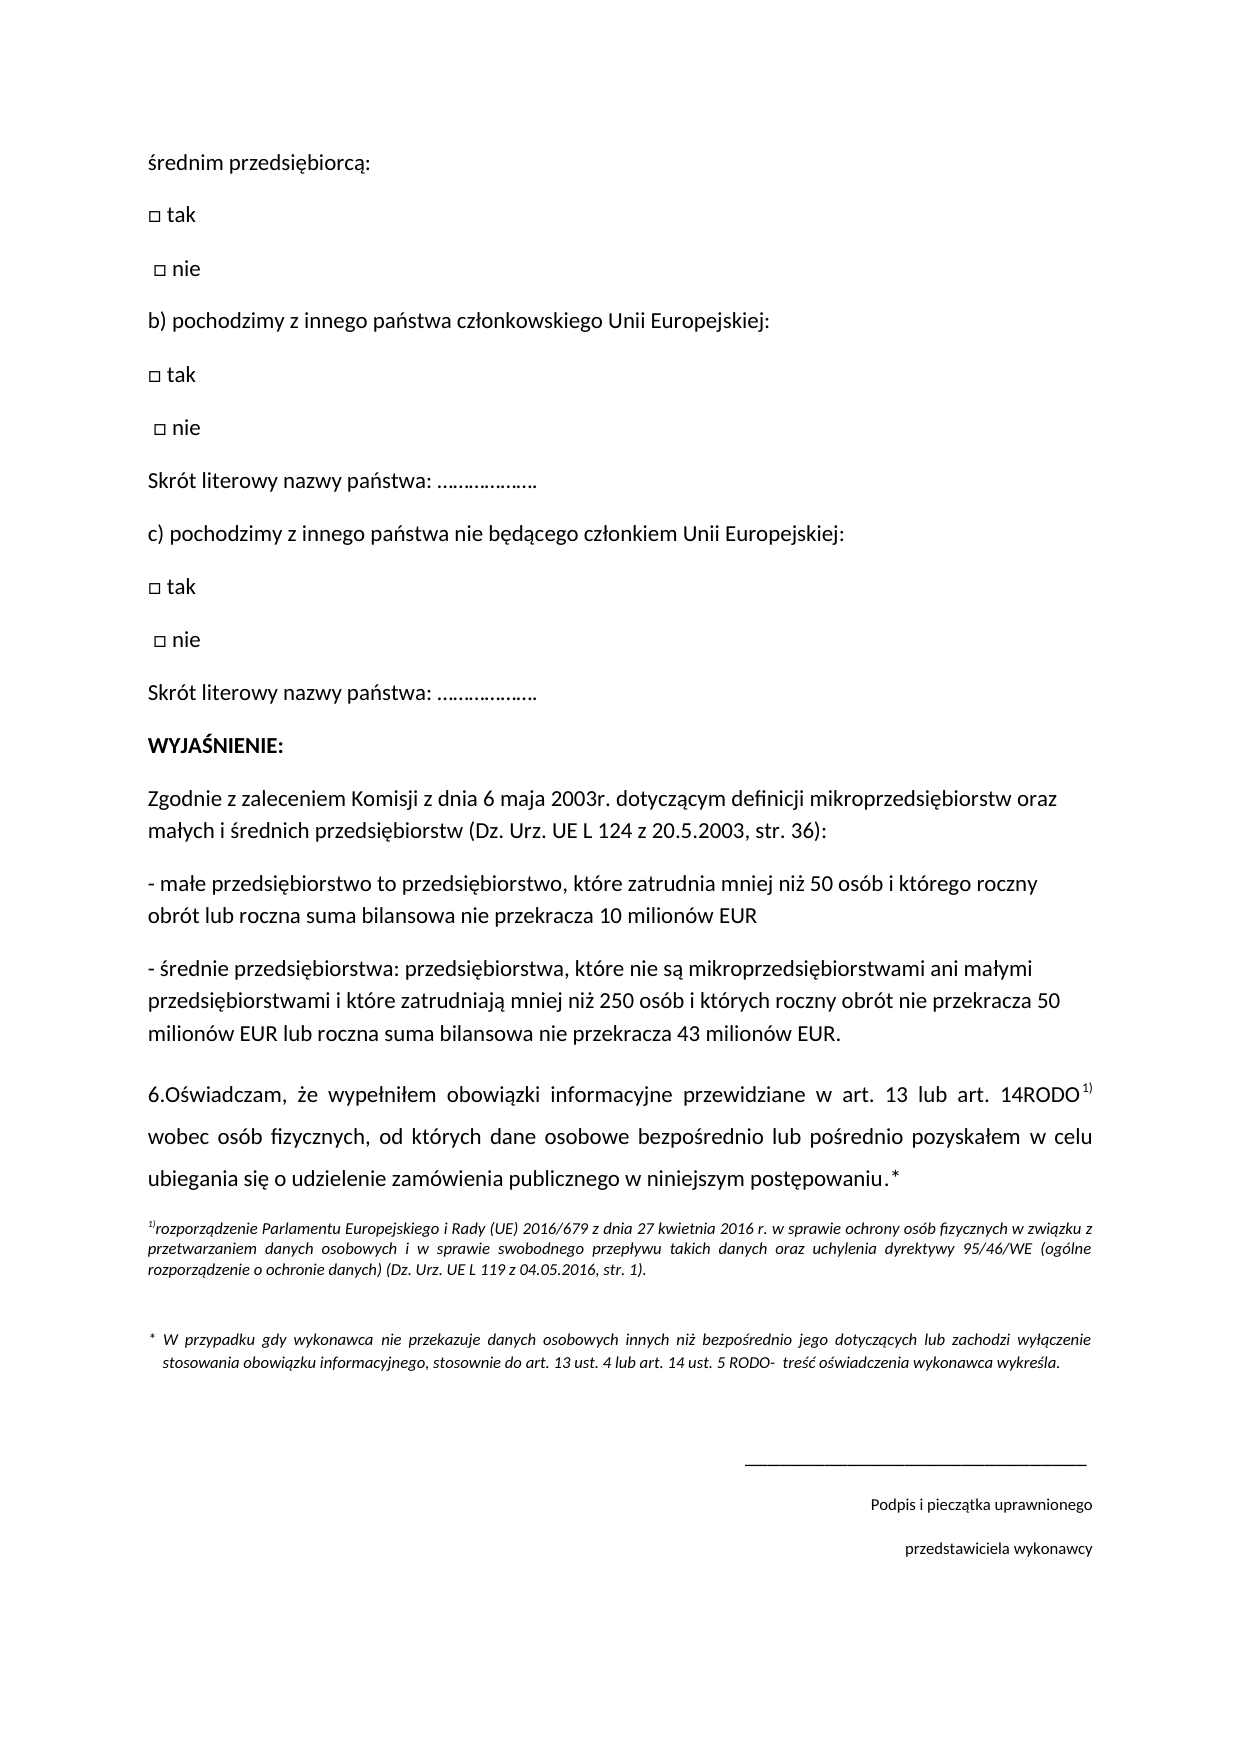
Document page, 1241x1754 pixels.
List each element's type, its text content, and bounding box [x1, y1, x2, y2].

text □ nie [148, 625, 1093, 653]
text przedstawiciela wykonawcy [148, 1538, 1093, 1558]
text - małe przedsiębiorstwo to przedsiębiorstwo, które zatrudnia mniej niż 50 osób i którego roczny obrót lub roczna suma bilansowa nie przekracza 10 milionów EUR [148, 869, 1093, 929]
text □ tak [148, 572, 1093, 600]
text - średnie przedsiębiorstwa: przedsiębiorstwa, które nie są mikroprzedsiębiorstwami ani małymi przedsiębiorstwami i które zatrudniają mniej niż 250 osób i których roczny obrót nie przekracza 50 milionów EUR lub roczna suma bilansowa nie przekracza 43 milionów EUR. [148, 954, 1093, 1047]
text □ nie [148, 413, 1093, 441]
text □ tak [148, 360, 1093, 388]
text b) pochodzimy z innego państwa członkowskiego Unii Europejskiej: [148, 307, 1093, 335]
text Podpis i pieczątka uprawnionego [148, 1494, 1093, 1514]
text □ tak [148, 201, 1093, 229]
text c) pochodzimy z innego państwa nie będącego członkiem Unii Europejskiej: [148, 519, 1093, 547]
text Skrót literowy nazwy państwa: ………………. [148, 678, 1093, 706]
text ______________________________ [148, 1441, 1093, 1469]
text 1)rozporządzenie Parlamentu Europejskiego i Rady (UE) 2016/679 z dnia 27 kwietnia 2016 r. w sprawie ochrony osób fizycznych w związku z przetwarzaniem danych osobowych i w sprawie swobodnego przepływu takich danych oraz uchylenia dyrektywy 95/46/WE (ogólne rozporządzenie o ochronie danych) (Dz. Urz. UE L 119 z 04.05.2016, str. 1). [148, 1218, 1093, 1279]
text średnim przedsiębiorcą: [148, 148, 1093, 176]
text WYJAŚNIENIE: [148, 731, 1093, 759]
text * W przypadku gdy wykonawca nie przekazuje danych osobowych innych niż bezpośrednio jego dotyczących lub zachodzi wyłączenie stosowania obowiązku informacyjnego, stosownie do art. 13 ust. 4 lub art. 14 ust. 5 RODO- treść oświadczenia wykonawca wykreśla. [148, 1329, 1093, 1372]
text Skrót literowy nazwy państwa: ………………. [148, 466, 1093, 494]
text 6.Oświadczam, że wypełniłem obowiązki informacyjne przewidziane w art. 13 lub art. 14RODO1) wobec osób fizycznych, od których dane osobowe bezpośrednio lub pośrednio pozyskałem w celu ubiegania się o udzielenie zamówienia publicznego w niniejszym postępowaniu.* [148, 1080, 1093, 1192]
text Zgodnie z zaleceniem Komisji z dnia 6 maja 2003r. dotyczącym definicji mikroprzedsiębiorstw oraz małych i średnich przedsiębiorstw (Dz. Urz. UE L 124 z 20.5.2003, str. 36): [148, 784, 1093, 844]
text □ nie [148, 254, 1093, 282]
